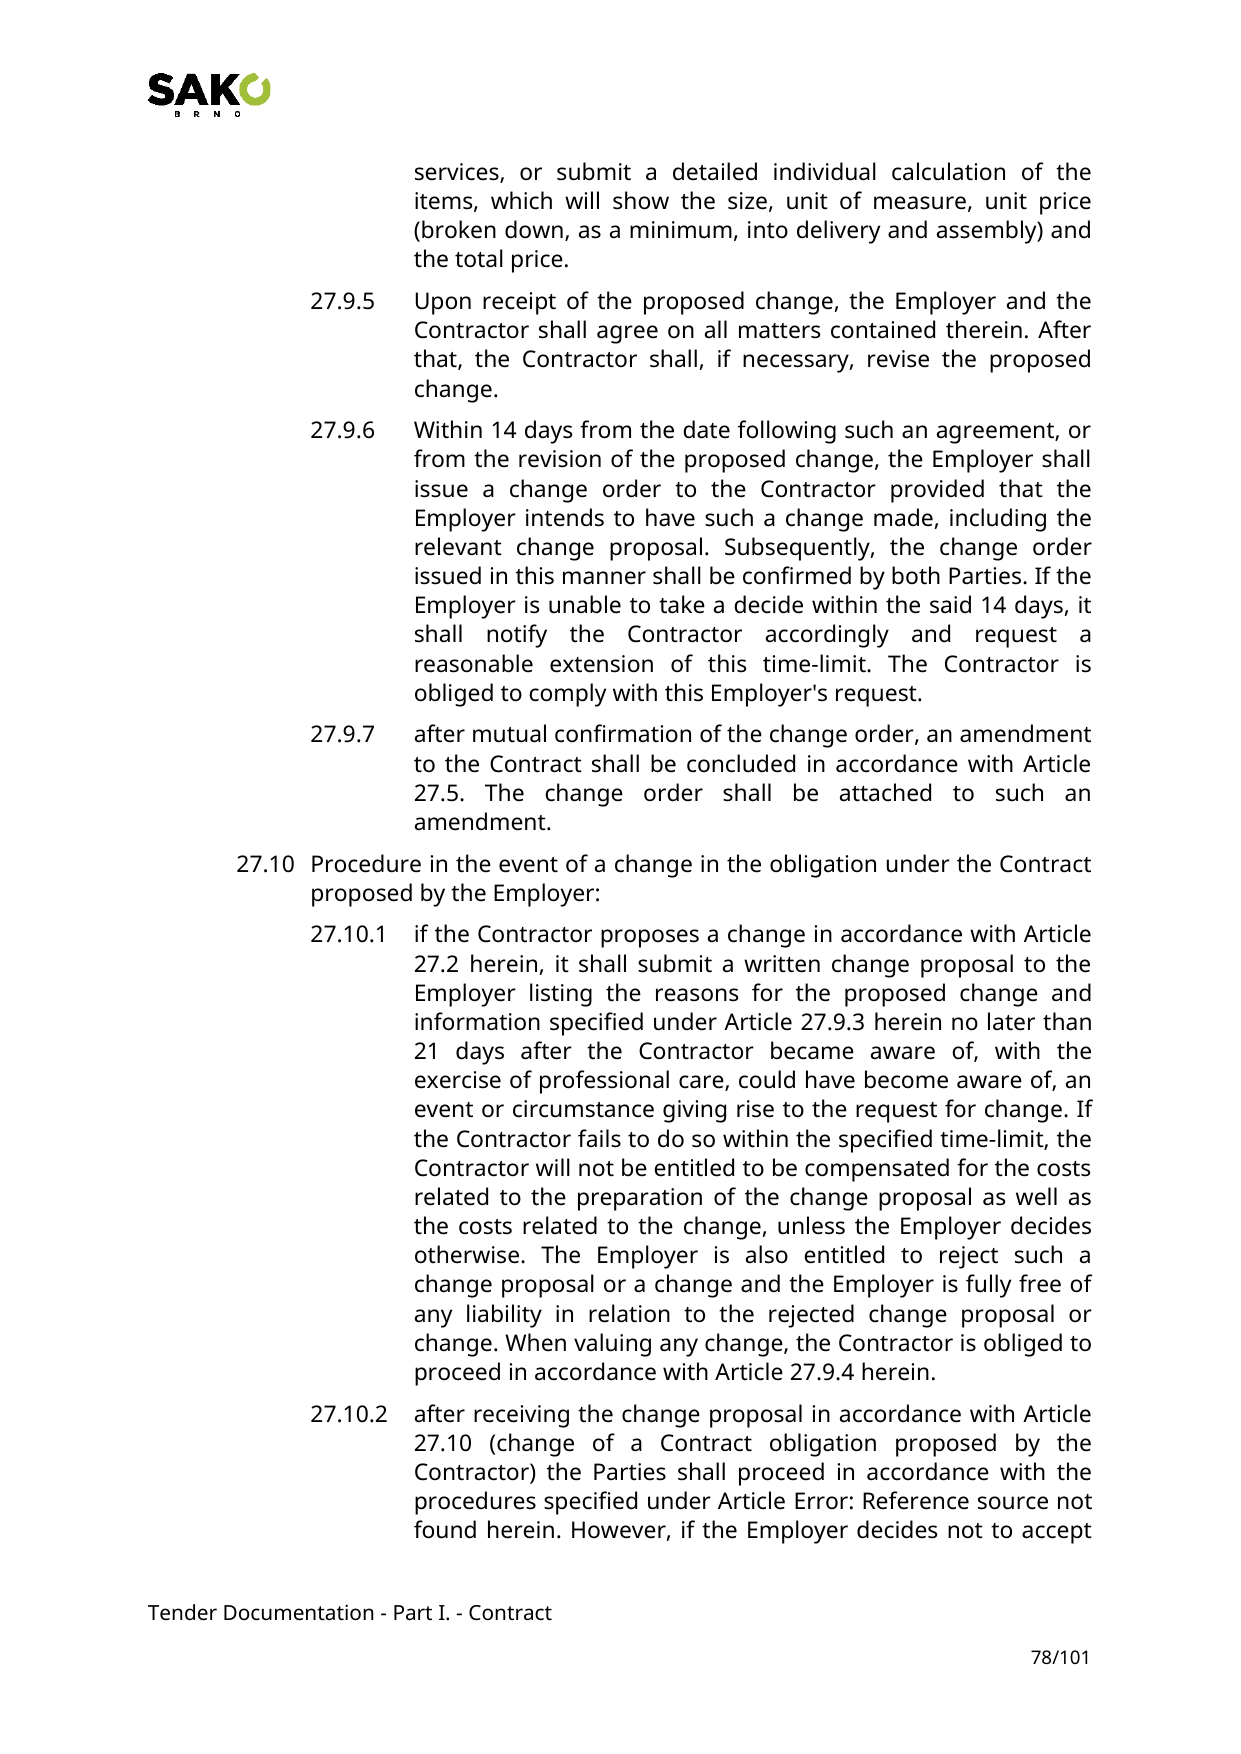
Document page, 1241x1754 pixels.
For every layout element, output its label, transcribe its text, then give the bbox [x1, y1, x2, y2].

picture [147, 73, 271, 117]
list Within 14 days from the date following such an agreement, or from the revision of the proposed change, the Employer shall issue a change order to the Contractor provided that the Employer intends to have such a change made, including the relevant change proposal. Subsequently, the change order issued in this manner shall be confirmed by both Parties. If the Employer is unable to take a decide within the said 14 days, it shall notify the Contractor accordingly and request a reasonable extension of this time-limit. The Contractor is obliged to comply with this Employer's request. [310, 415, 1093, 707]
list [310, 157, 1093, 274]
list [310, 1399, 1093, 1544]
list if the Contractor proposes a change in accordance with Article 27.2 herein, it shall submit a written change proposal to the Employer listing the reasons for the proposed change and information specified under Article 27.9.2 herein no later than 21 days after the Contractor became aware of, with the exercise of professional care, could have become aware of, an event or circumstance giving rise to the request for change. If the Contractor fails to do so within the specified time-limit, the Contractor will not be entitled to be compensated for the costs related to the preparation of the change proposal as well as the costs related to the change, unless the Employer decides otherwise. The Employer is also entitled to reject such a change proposal or a change and the Employer is fully free of any liability in relation to the rejected change proposal or change. When valuing any change, the Contractor is obliged to proceed in accordance with Article 27.10.4 herein. [310, 919, 1093, 1386]
list after mutual confirmation of the change order, an amendment to the Contract shall be concluded in accordance with Article 27.5. The change order shall be attached to such an amendment. [310, 719, 1093, 836]
list Procedure in the event of a change in the obligation under the Contract proposed by the Employer: [236, 849, 1093, 907]
list Upon receipt of the proposed change, the Employer and the Contractor shall agree on all matters contained therein. After that, the Contractor shall, if necessary, revise the proposed change. [310, 286, 1093, 403]
